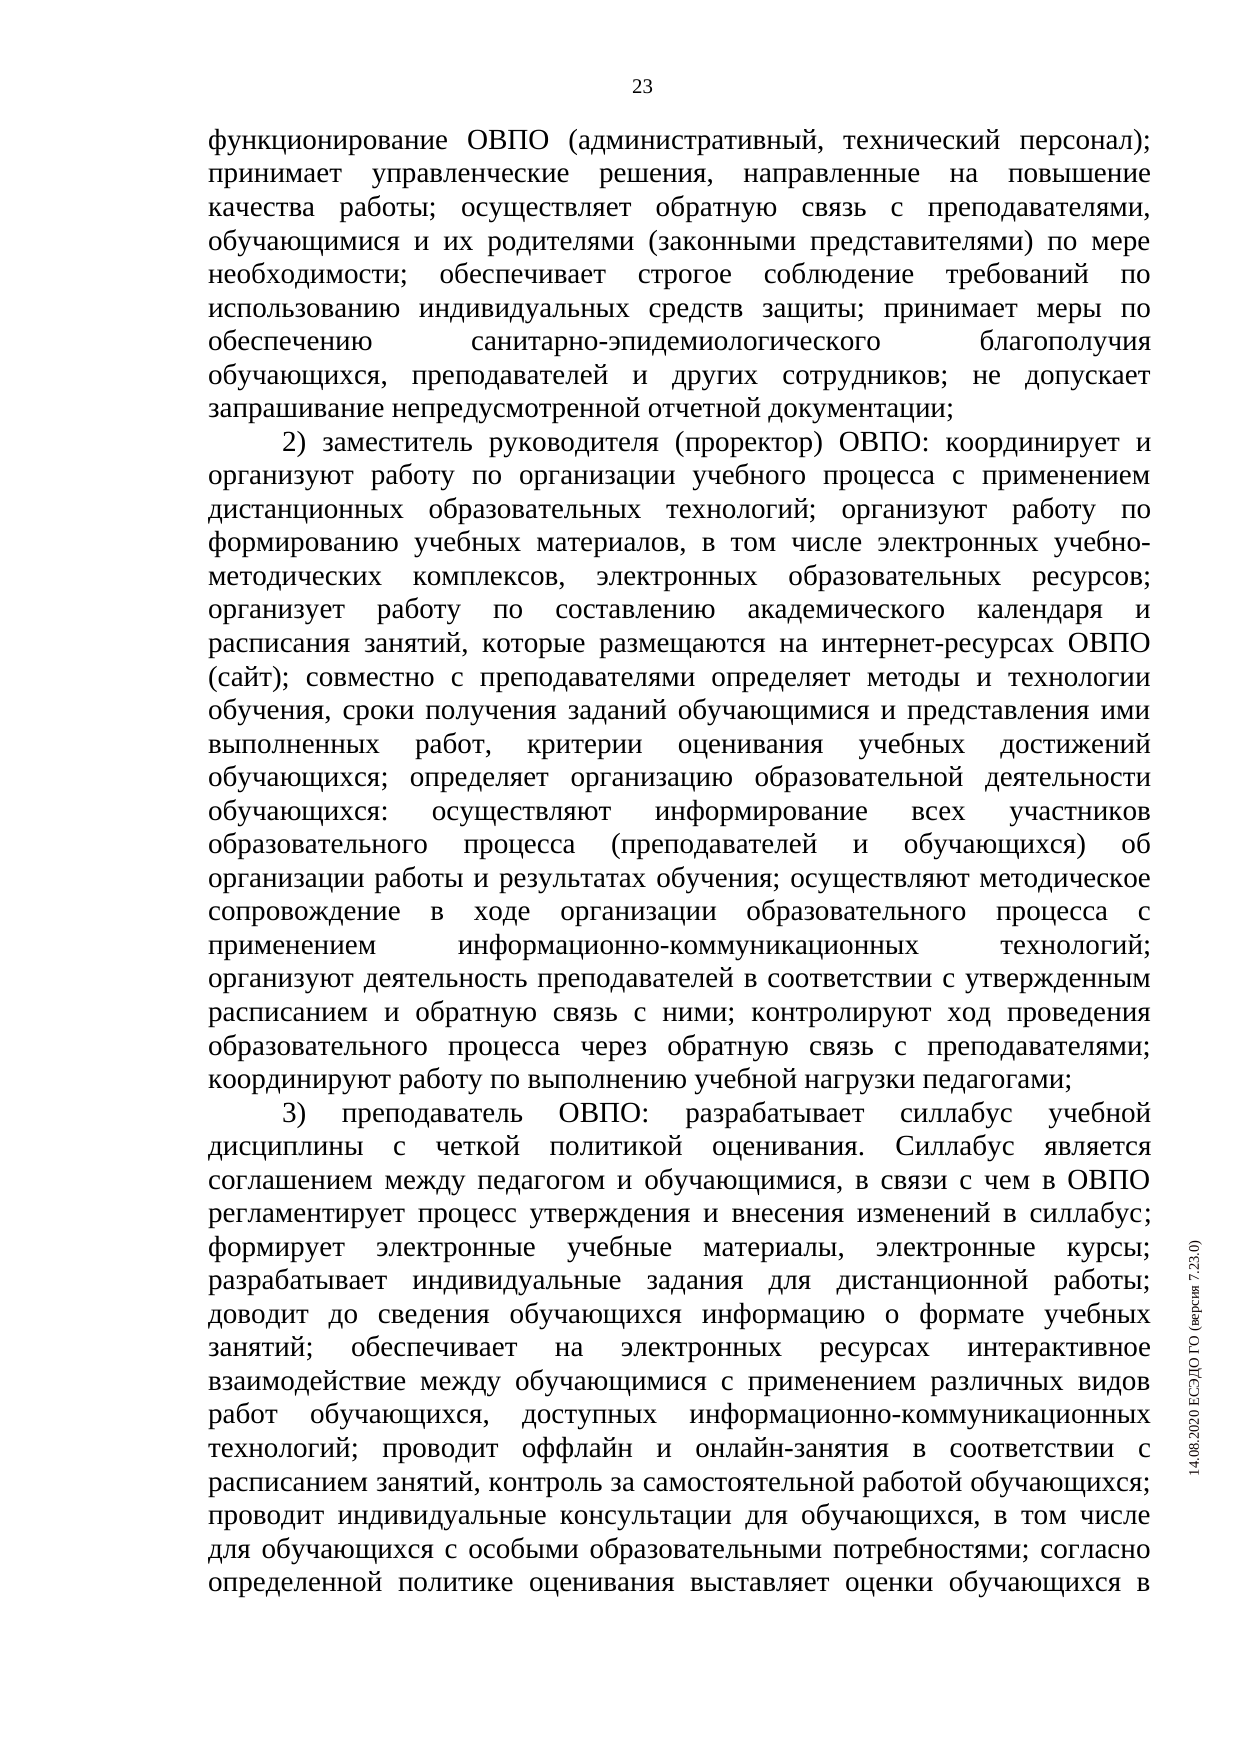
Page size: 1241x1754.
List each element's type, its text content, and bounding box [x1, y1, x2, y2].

text 2) заместитель руководителя (проректор) ОВПО: координирует и организуют работу по организации учебного процесса с применением дистанционных образовательных технологий; организуют работу по формированию учебных материалов, в том числе электронных учебно-методических комплексов, электронных образовательных ресурсов; организует работу по составлению академического календаря и расписания занятий, которые размещаются на интернет-ресурсах ОВПО (сайт); совместно с преподавателями определяет методы и технологии обучения, сроки получения заданий обучающимися и представления ими выполненных работ, критерии оценивания учебных достижений обучающихся; определяет организацию образовательной деятельности обучающихся: осуществляют информирование всех участников образовательного процесса (преподавателей и обучающихся) об организации работы и результатах обучения; осуществляют методическое сопровождение в ходе организации образовательного процесса с применением информационно-коммуникационных технологий; организуют деятельность преподавателей в соответствии с утвержденным расписанием и обратную связь с ними; контролируют ход проведения образовательного процесса через обратную связь с преподавателями; координируют работу по выполнению учебной нагрузки педагогами; [208, 424, 1152, 1095]
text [208, 122, 1152, 424]
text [208, 1095, 1152, 1598]
